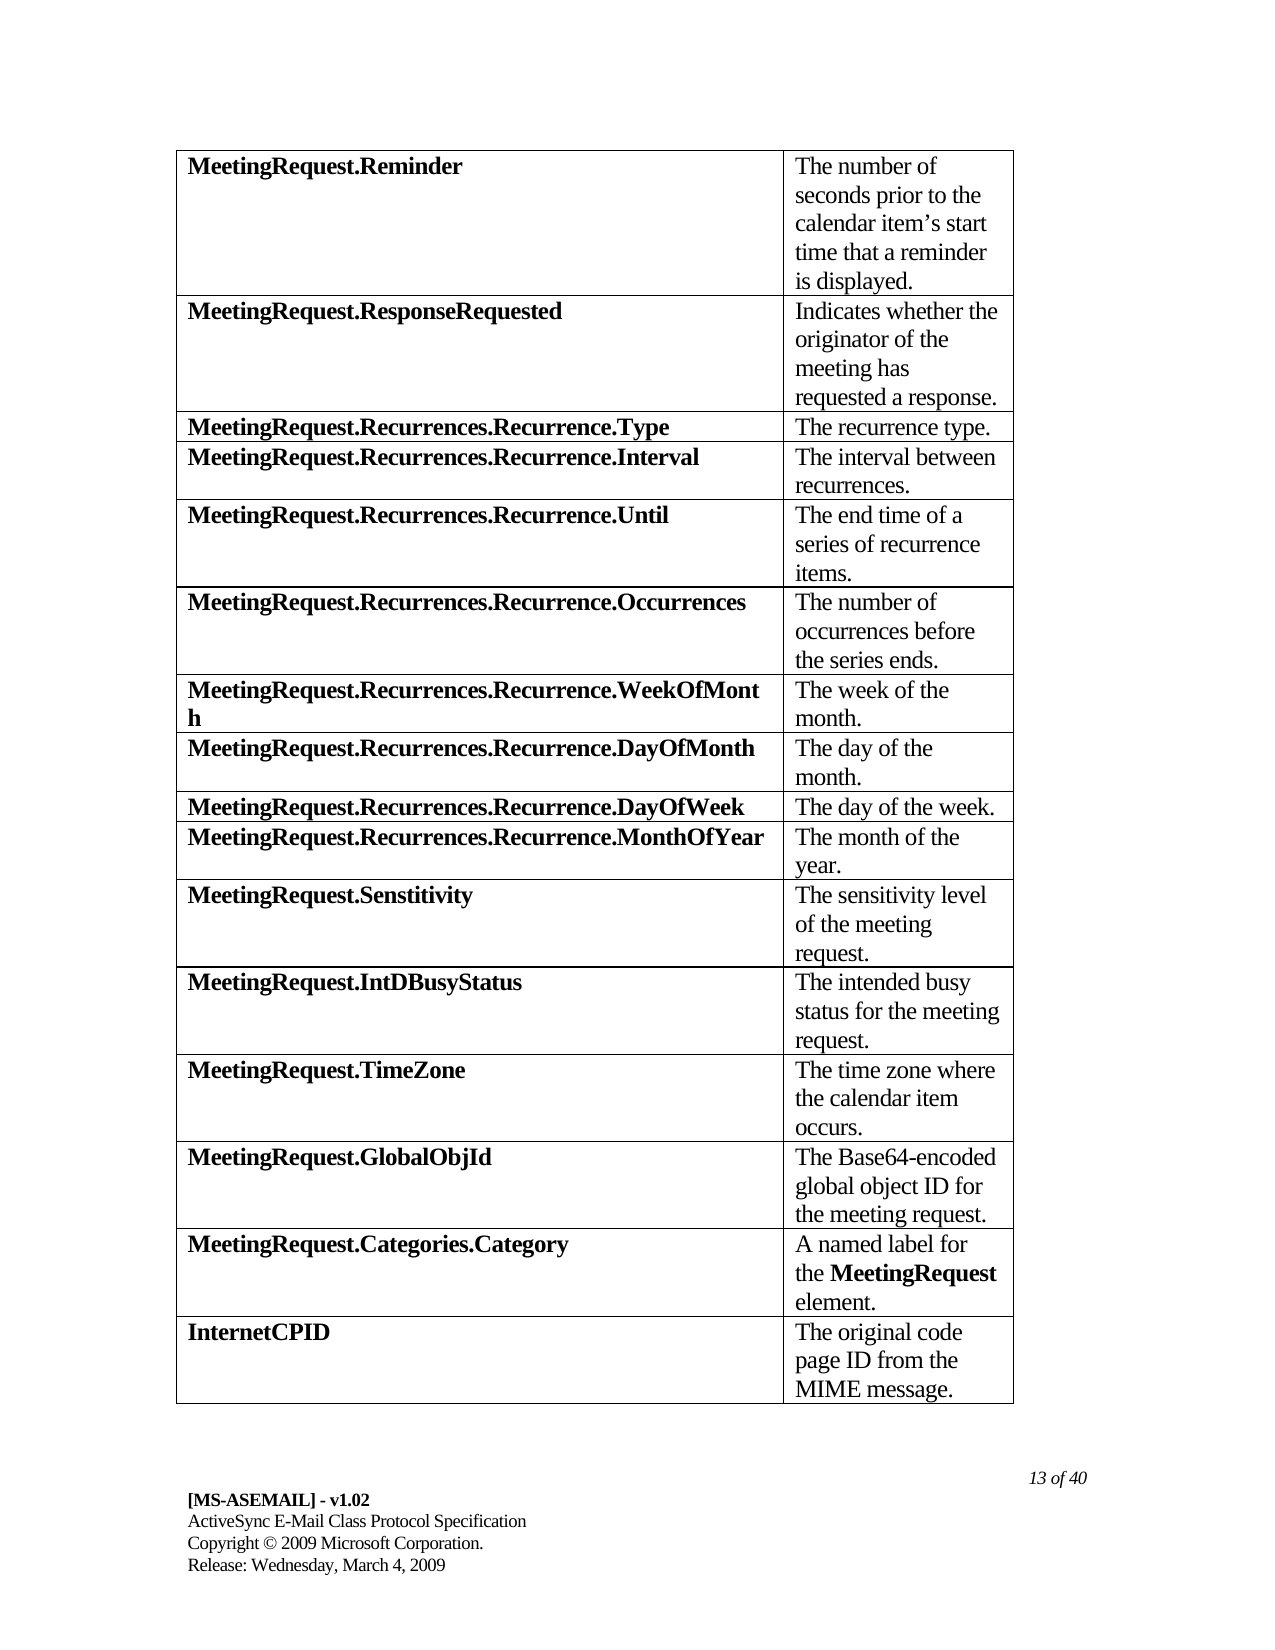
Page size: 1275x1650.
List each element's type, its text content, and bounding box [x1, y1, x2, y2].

table_cell The recurrence type. [784, 412, 1013, 441]
table_cell MeetingRequest.Recurrences.Recurrence.MonthOfYear [177, 822, 783, 879]
table_cell The original code page ID from the MIME message. [784, 1317, 1013, 1403]
table_cell The interval between recurrences. [784, 442, 1013, 499]
table_cell MeetingRequest.Recurrences.Recurrence.Until [177, 500, 783, 586]
table_cell The end time of a series of recurrence items. [784, 500, 1013, 586]
table_cell The number of occurrences before the series ends. [784, 588, 1013, 674]
table_cell The number of seconds prior to the calendar item’s start time that a reminder is displayed. [784, 151, 1013, 295]
table_cell The day of the month. [784, 733, 1013, 791]
table_cell MeetingRequest.Recurrences.Recurrence.Occurrences [177, 588, 783, 674]
table_cell MeetingRequest.GlobalObjId [177, 1142, 783, 1228]
table_cell MeetingRequest.Recurrences.Recurrence.Interval [177, 442, 783, 499]
table_cell A named label for the MeetingRequest element. [784, 1229, 1013, 1316]
table_cell MeetingRequest.ResponseRequested [177, 296, 783, 411]
table_cell MeetingRequest.Recurrences.Recurrence.DayOfMonth [177, 733, 783, 791]
table_cell InternetCPID [177, 1317, 783, 1403]
table_cell Indicates whether the originator of the meeting has requested a response. [784, 296, 1013, 411]
table_cell The day of the week. [784, 792, 1013, 821]
table_cell The Base64-encoded global object ID for the meeting request. [784, 1142, 1013, 1228]
table_cell MeetingRequest.Recurrences.Recurrence.DayOfWeek [177, 792, 783, 821]
table_cell MeetingRequest.Reminder [177, 151, 783, 295]
table_cell MeetingRequest.Categories.Category [177, 1229, 783, 1316]
table_cell MeetingRequest.Recurrences.Recurrence.WeekOfMonth [177, 675, 783, 732]
table_cell The sensitivity level of the meeting request. [784, 880, 1013, 966]
table_cell MeetingRequest.Senstitivity [177, 880, 783, 966]
table_cell MeetingRequest.TimeZone [177, 1055, 783, 1141]
table_cell MeetingRequest.Recurrences.Recurrence.Type [177, 412, 783, 441]
table_cell The week of the month. [784, 675, 1013, 732]
table_cell MeetingRequest.IntDBusyStatus [177, 968, 783, 1054]
table_cell The month of the year. [784, 822, 1013, 879]
table_cell The time zone where the calendar item occurs. [784, 1055, 1013, 1141]
table_cell The intended busy status for the meeting request. [784, 968, 1013, 1054]
